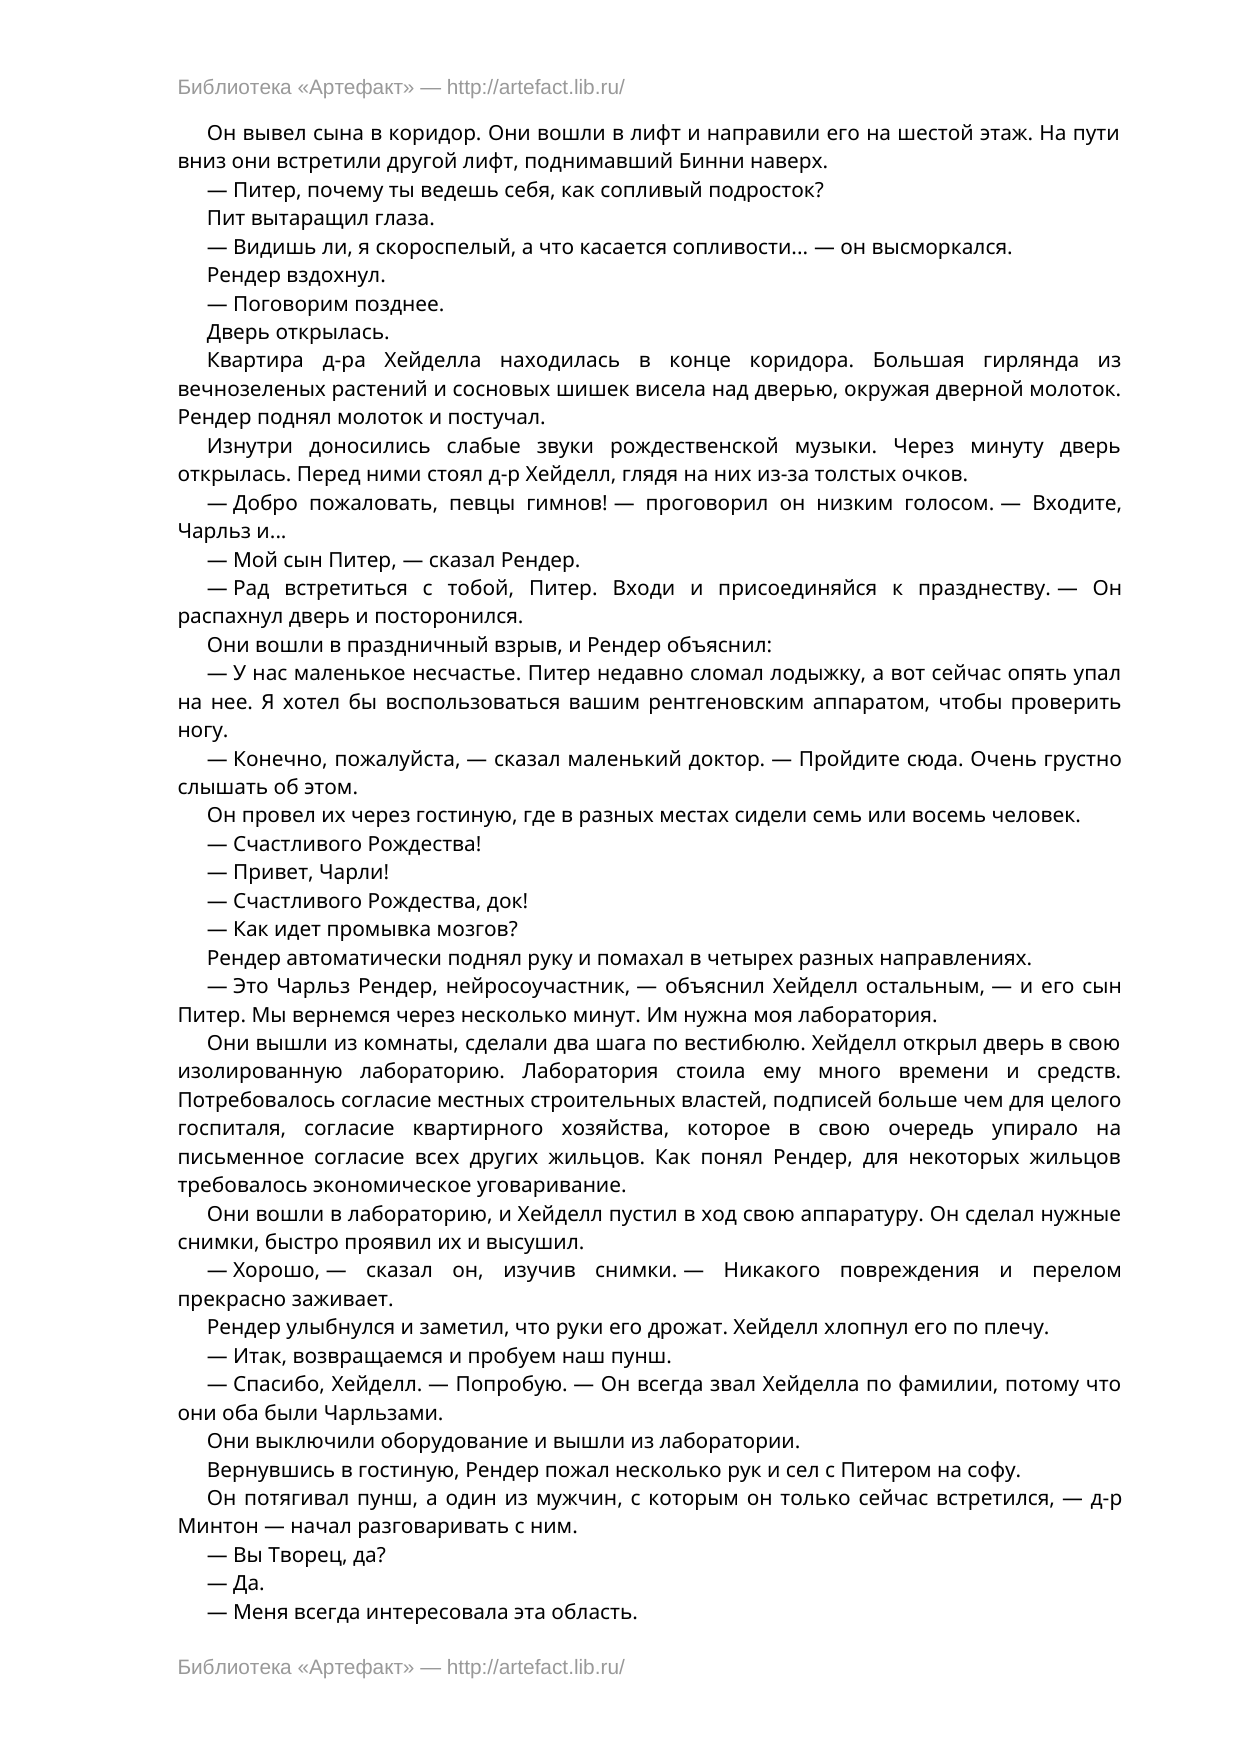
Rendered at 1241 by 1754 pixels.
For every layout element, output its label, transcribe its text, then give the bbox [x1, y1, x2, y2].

text — Меня всегда интересовала эта область. [177, 1597, 1122, 1625]
text — Итак, возвращаемся и пробуем наш пунш. [177, 1341, 1122, 1369]
text — Привет, Чарли! [177, 857, 1122, 886]
text Квартира д-ра Хейделла находилась в конце коридора. Большая гирлянда из вечнозеленых растений и сосновых шишек висела над дверью, окружая дверной молоток. Рендер поднял молоток и постучал. [177, 346, 1122, 431]
text — Да. [177, 1568, 1122, 1597]
text Пит вытаращил глаза. [177, 203, 1122, 232]
text — Рад встретиться с тобой, Питер. Входи и присоединяйся к празднеству. — Он распахнул дверь и посторонился. [177, 573, 1122, 630]
text Дверь открылась. [177, 317, 1122, 346]
text — Поговорим позднее. [177, 289, 1122, 317]
text Вернувшись в гостиную, Рендер пожал несколько рук и сел с Питером на софу. [177, 1455, 1122, 1483]
text Он потягивал пунш, а один из мужчин, с которым он только сейчас встретился, — д-р Минтон — начал разговаривать с ним. [177, 1483, 1122, 1540]
text — Счастливого Рождества, док! [177, 886, 1122, 914]
text Они вышли из комнаты, сделали два шага по вестибюлю. Хейделл открыл дверь в свою изолированную лабораторию. Лаборатория стоила ему много времени и средств. Потребовалось согласие местных строительных властей, подписей больше чем для целого госпиталя, согласие квартирного хозяйства, которое в свою очередь упирало на письменное согласие всех других жильцов. Как понял Рендер, для некоторых жильцов требовалось экономическое уговаривание. [177, 1028, 1122, 1199]
text Он провел их через гостиную, где в разных местах сидели семь или восемь человек. [177, 801, 1122, 829]
text — Спасибо, Хейделл. — Попробую. — Он всегда звал Хейделла по фамилии, потому что они оба были Чарльзами. [177, 1369, 1122, 1426]
text Рендер улыбнулся и заметил, что руки его дрожат. Хейделл хлопнул его по плечу. [177, 1312, 1122, 1341]
text — Видишь ли, я скороспелый, а что касается сопливости... — он высморкался. [177, 232, 1122, 260]
text Рендер автоматически поднял руку и помахал в четырех разных направлениях. [177, 943, 1122, 971]
text Они вошли в лабораторию, и Хейделл пустил в ход свою аппаратуру. Он сделал нужные снимки, быстро проявил их и высушил. [177, 1199, 1122, 1256]
text Он вывел сына в коридор. Они вошли в лифт и направили его на шестой этаж. На пути вниз они встретили другой лифт, поднимавший Бинни наверх. [177, 118, 1122, 175]
text — Как идет промывка мозгов? [177, 914, 1122, 943]
text Они вошли в праздничный взрыв, и Рендер объяснил: [177, 630, 1122, 658]
text — Добро пожаловать, певцы гимнов! — проговорил он низким голосом. — Входите, Чарльз и... [177, 488, 1122, 545]
text — Вы Творец, да? [177, 1540, 1122, 1568]
text — Счастливого Рождества! [177, 829, 1122, 857]
text — Мой сын Питер, — сказал Рендер. [177, 545, 1122, 573]
text — Хорошо, — сказал он, изучив снимки. — Никакого повреждения и перелом прекрасно заживает. [177, 1256, 1122, 1312]
text Рендер вздохнул. [177, 260, 1122, 289]
text — Конечно, пожалуйста, — сказал маленький доктор. — Пройдите сюда. Очень грустно слышать об этом. [177, 744, 1122, 801]
text Изнутри доносились слабые звуки рождественской музыки. Через минуту дверь открылась. Перед ними стоял д-р Хейделл, глядя на них из-за толстых очков. [177, 431, 1122, 488]
text — У нас маленькое несчастье. Питер недавно сломал лодыжку, а вот сейчас опять упал на нее. Я хотел бы воспользоваться вашим рентгеновским аппаратом, чтобы проверить ногу. [177, 658, 1122, 744]
text — Питер, почему ты ведешь себя, как сопливый подросток? [177, 175, 1122, 203]
text Они выключили оборудование и вышли из лаборатории. [177, 1426, 1122, 1455]
text — Это Чарльз Рендер, нейросоучастник, — объяснил Хейделл остальным, — и его сын Питер. Мы вернемся через несколько минут. Им нужна моя лаборатория. [177, 971, 1122, 1028]
